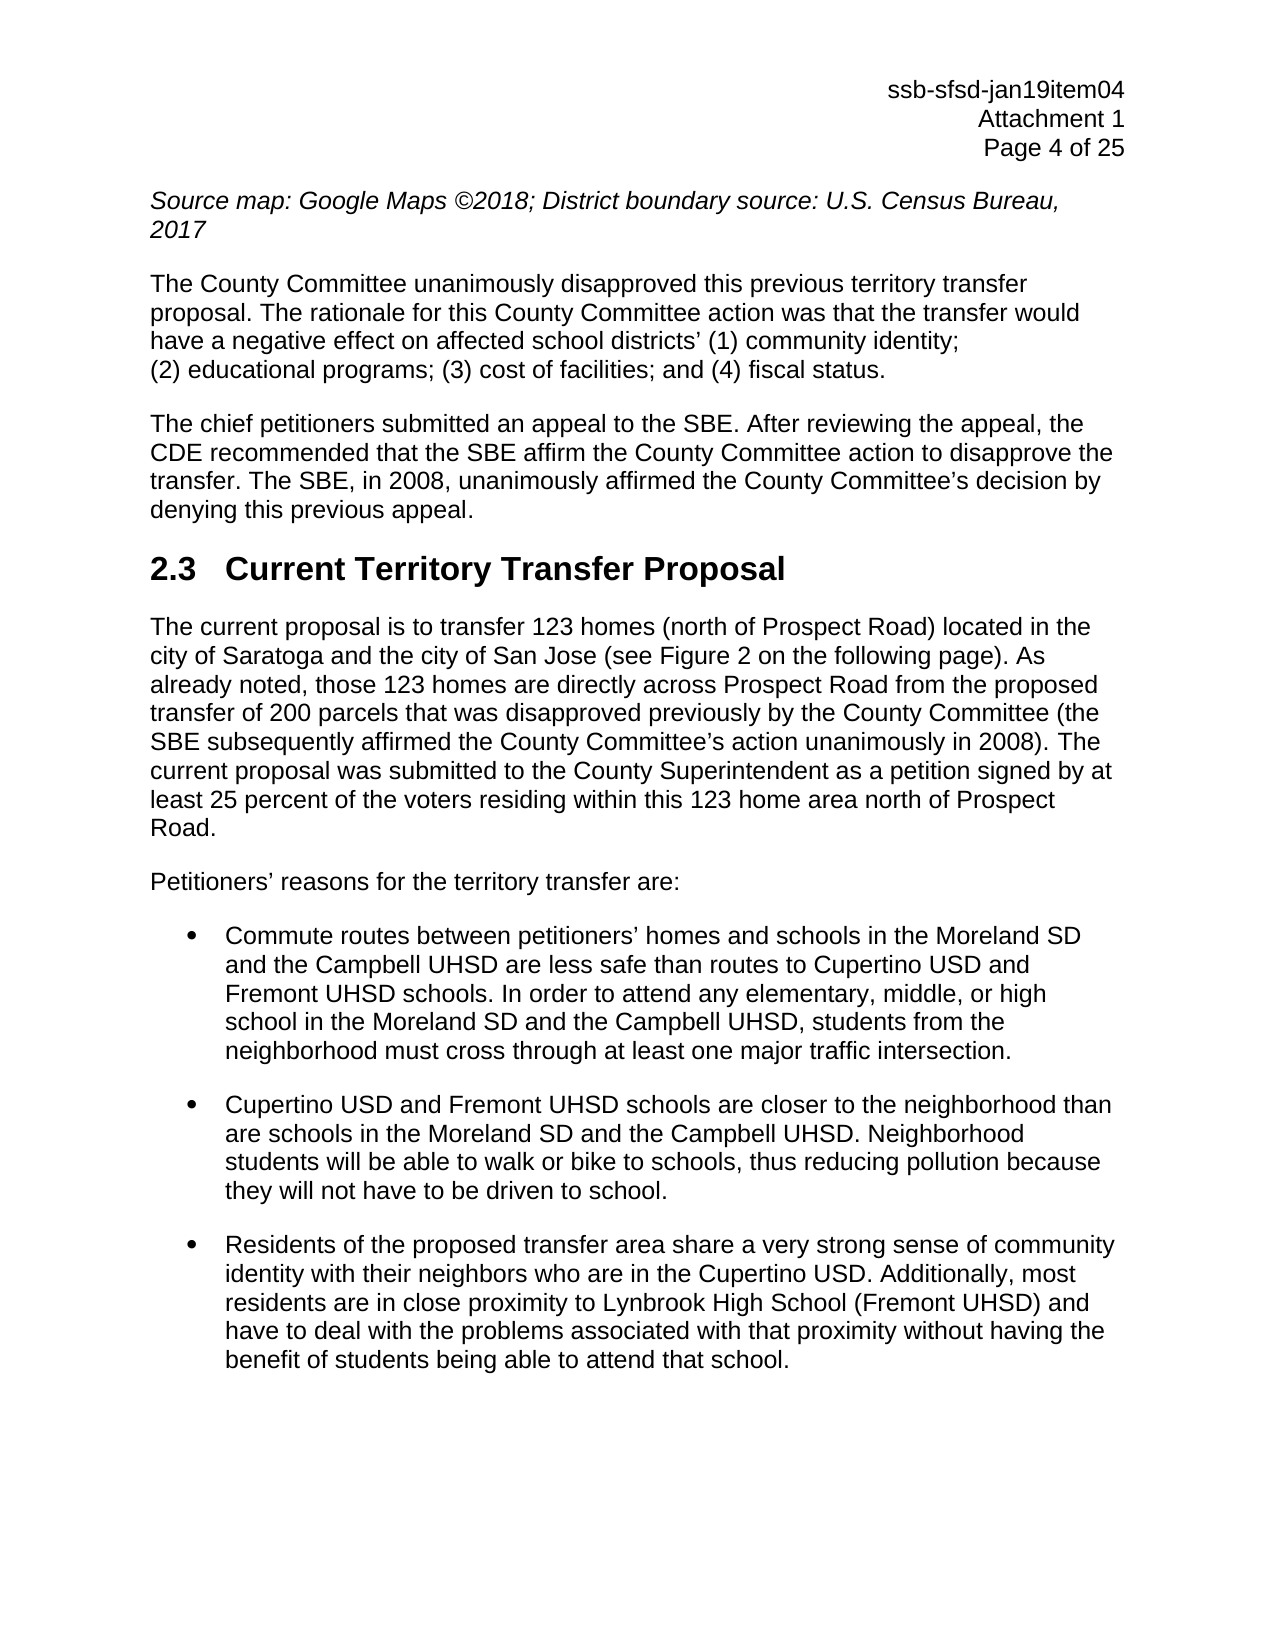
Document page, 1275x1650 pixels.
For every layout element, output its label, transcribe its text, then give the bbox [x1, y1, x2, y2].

text Petitioners’ reasons for the territory transfer are: [150, 867, 1125, 896]
list Commute routes between petitioners’ homes and schools in the Moreland SD and the Campbell UHSD are less safe than routes to Cupertino USD and Fremont UHSD schools. In order to attend any elementary, middle, or high school in the Moreland SD and the Campbell UHSD, students from the neighborhood must cross through at least one major traffic intersection. [187, 921, 1125, 1065]
text The chief petitioners submitted an appeal to the SBE. After reviewing the appeal, the CDE recommended that the SBE affirm the County Committee action to disapprove the transfer. The SBE, in 2008, unanimously affirmed the County Committee’s decision by denying this previous appeal. [150, 409, 1125, 524]
text Source map: Google Maps ©2018; District boundary source: U.S. Census Bureau, 2017 [150, 186, 1125, 244]
text The County Committee unanimously disapproved this previous territory transfer proposal. The rationale for this County Committee action was that the transfer would have a negative effect on affected school districts’ (1) community identity; (2) educational programs; (3) cost of facilities; and (4) fiscal status. [150, 269, 1125, 384]
list Cupertino USD and Fremont UHSD schools are closer to the neighborhood than are schools in the Moreland SD and the Campbell UHSD. Neighborhood students will be able to walk or bike to schools, thus reducing pollution because they will not have to be driven to school. [187, 1090, 1125, 1205]
list Residents of the proposed transfer area share a very strong sense of community identity with their neighbors who are in the Cupertino USD. Additionally, most residents are in close proximity to Lynbrook High School (Fremont UHSD) and have to deal with the problems associated with that proximity without having the benefit of students being able to attend that school. [187, 1230, 1125, 1374]
text The current proposal is to transfer 123 homes (north of Prospect Road) located in the city of Saratoga and the city of San Jose (see Figure 2 on the following page). As already noted, those 123 homes are directly across Prospect Road from the proposed transfer of 200 parcels that was disapproved previously by the County Committee (the SBE subsequently affirmed the County Committee’s action unanimously in 2008). The current proposal was submitted to the County Superintendent as a petition signed by at least 25 percent of the voters residing within this 123 home area north of Prospect Road. [150, 612, 1125, 842]
subtitle 2.3 Current Territory Transfer Proposal [150, 549, 1125, 587]
